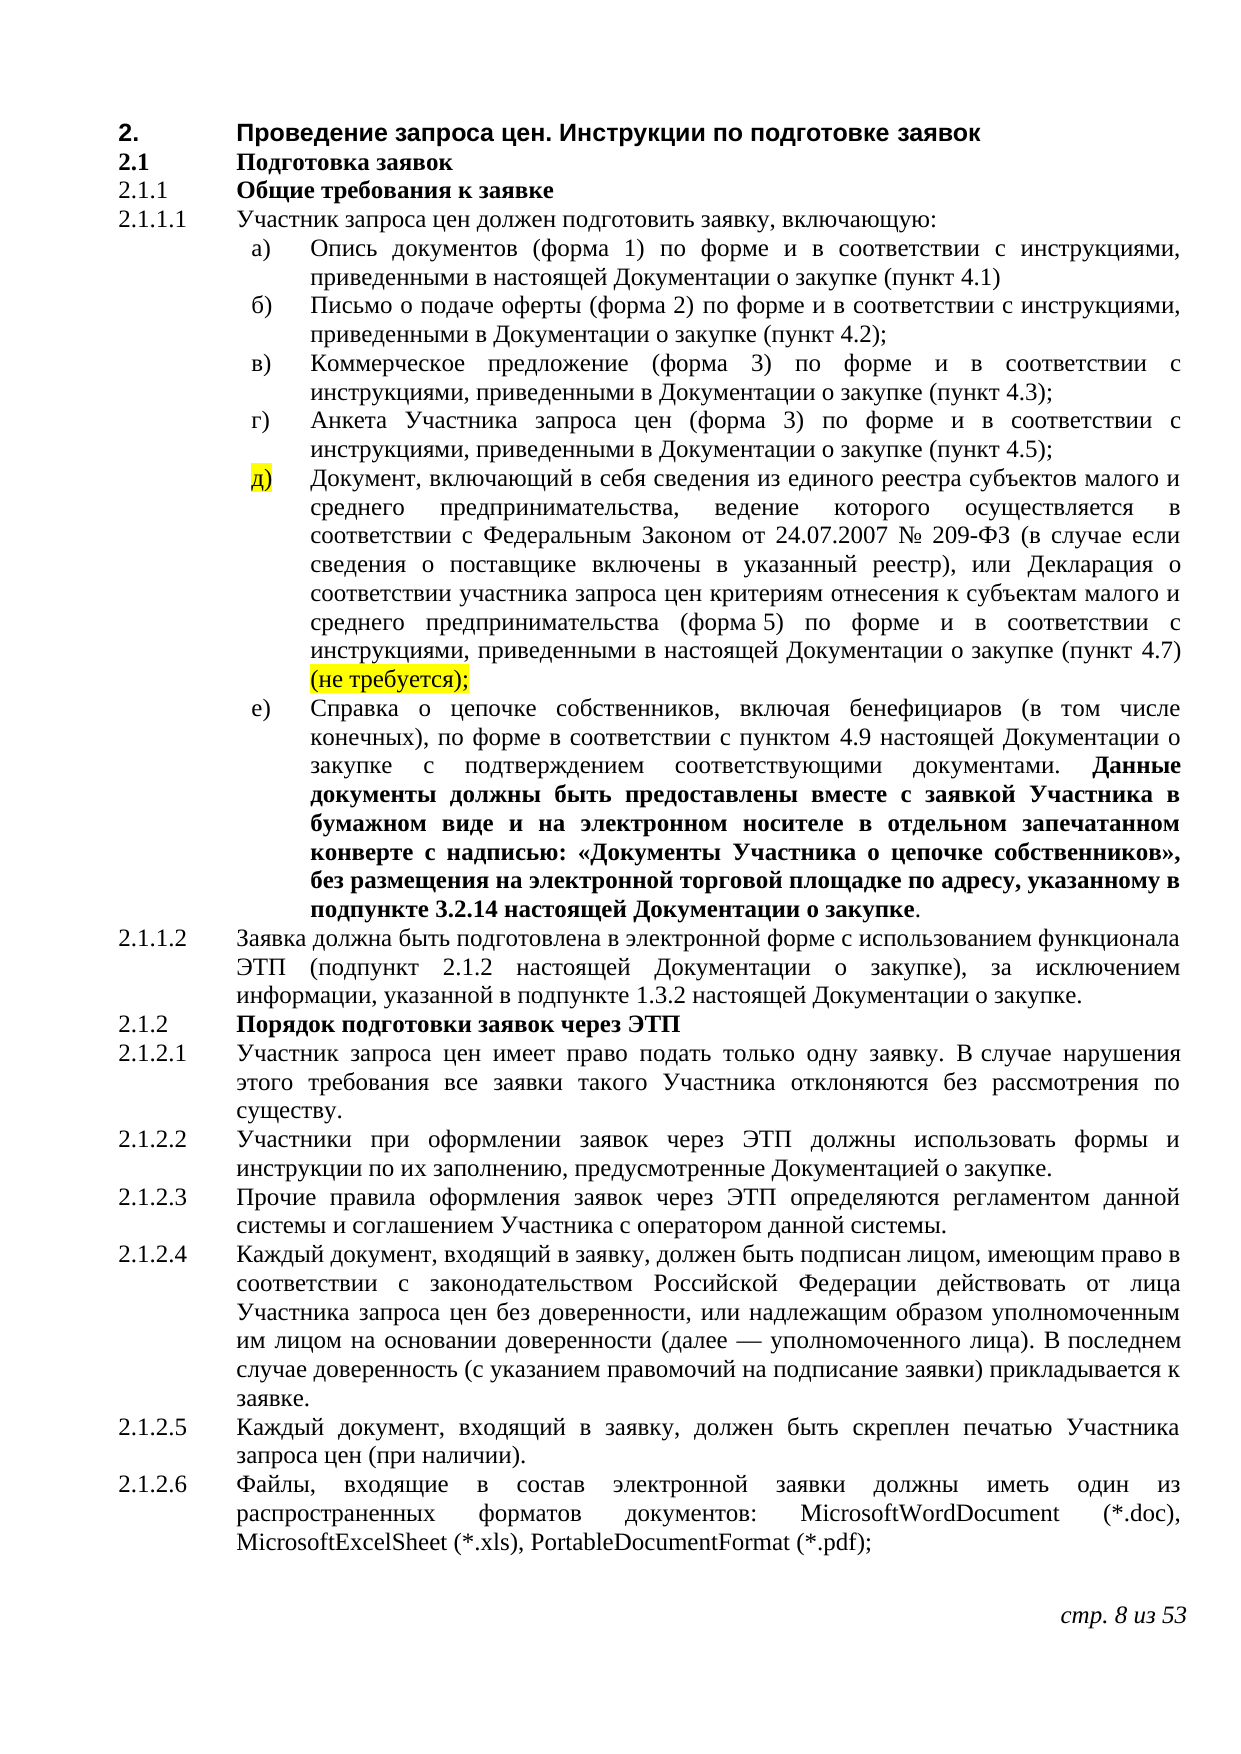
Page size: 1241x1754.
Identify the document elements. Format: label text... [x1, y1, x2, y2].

text Опись документов (форма 1) по форме и в соответствии с инструкциями, приведенными в настоящей Документации о закупке (пункт 4.1) [251, 233, 1181, 291]
list Файлы, входящие в состав электронной заявки должны иметь один из распространенных форматов документов: MicrosoftWordDocument (*.doc), MicrosoftExcelSheet (*.xls), PortableDocumentFormat (*.pdf); [118, 1469, 1181, 1556]
list Порядок подготовки заявок через ЭТП [118, 1009, 1181, 1038]
subtitle Подготовка заявок [118, 147, 1181, 176]
list Прочие правила оформления заявок через ЭТП определяются регламентом данной системы и соглашением Участника с оператором данной системы. [118, 1182, 1181, 1239]
list Участники при оформлении заявок через ЭТП должны использовать формы и инструкции по их заполнению, предусмотренные Документацией о закупке. [118, 1124, 1181, 1182]
text Анкета Участника запроса цен (форма 3) по форме и в соответствии с инструкциями, приведенными в Документации о закупке (пункт 4.5); [251, 406, 1181, 463]
list Заявка должна быть подготовлена в электронной форме с использованием функционала ЭТП (подпункт 2.1.2 настоящей Документации о закупке), за исключением информации, указанной в подпункте 1.3.2 настоящей Документации о закупке. [118, 923, 1181, 1009]
list Участник запроса цен имеет право подать только одну заявку. В случае нарушения этого требования все заявки такого Участника отклоняются без рассмотрения по существу. [118, 1038, 1181, 1124]
list Каждый документ, входящий в заявку, должен быть подписан лицом, имеющим право в соответствии с законодательством Российской Федерации действовать от лица Участника запроса цен без доверенности, или надлежащим образом уполномоченным им лицом на основании доверенности (далее — уполномоченного лица). В последнем случае доверенность (с указанием правомочий на подписание заявки) прикладывается к заявке. [118, 1239, 1181, 1412]
subtitle Проведение запроса цен. Инструкции по подготовке заявок [118, 118, 1181, 147]
text Документ, включающий в себя сведения из единого реестра субъектов малого и среднего предпринимательства, ведение которого осуществляется в соответствии с Федеральным Законом от 24.07.2007 № 209-ФЗ (в случае если сведения о поставщике включены в указанный реестр), или Декларация о соответствии участника запроса цен критериям отнесения к субъектам малого и среднего предпринимательства (форма 5) по форме и в соответствии с инструкциями, приведенными в настоящей Документации о закупке (пункт 4.7) (не требуется); [251, 463, 1181, 693]
text Каждый документ, входящий в заявку, должен быть скреплен печатью Участника запроса цен (при наличии). [118, 1412, 1181, 1469]
text Письмо о подаче оферты (форма 2) по форме и в соответствии с инструкциями, приведенными в Документации о закупке (пункт 4.2); [251, 291, 1181, 348]
text Коммерческое предложение (форма 3) по форме и в соответствии с инструкциями, приведенными в Документации о закупке (пункт 4.3); [251, 348, 1181, 406]
text Общие требования к заявке [118, 176, 1181, 204]
text Участник запроса цен должен подготовить заявку, включающую: [118, 204, 1181, 233]
text Справка о цепочке собственников, включая бенефициаров (в том числе конечных), по форме в соответствии с пунктом 4.9 настоящей Документации о закупке с подтверждением соответствующими документами. Данные документы должны быть предоставлены вместе с заявкой Участника в бумажном виде и на электронном носителе в отдельном запечатанном конверте с надписью: «Документы Участника о цепочке собственников», без размещения на электронной торговой площадке по адресу, указанному в подпункте 3.2.14 настоящей Документации о закупке. [251, 693, 1181, 923]
